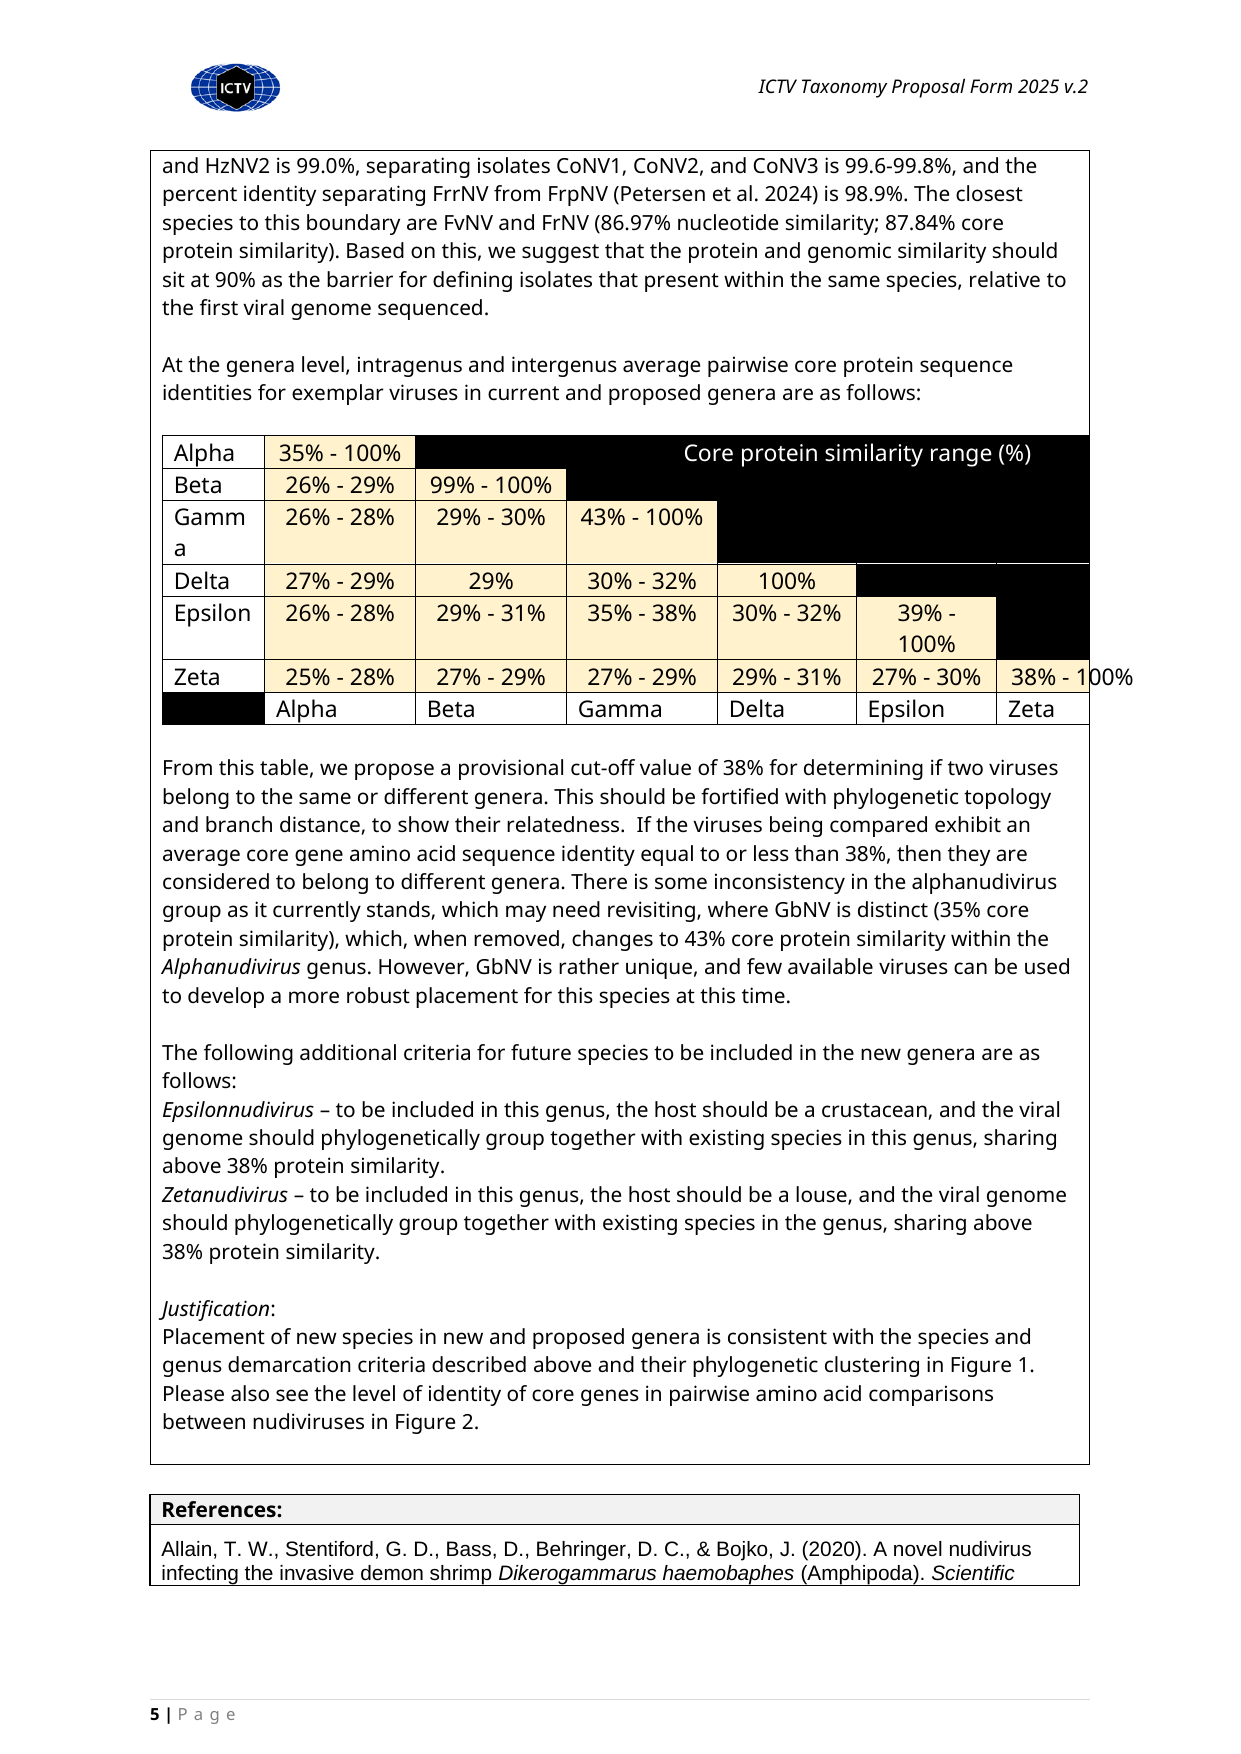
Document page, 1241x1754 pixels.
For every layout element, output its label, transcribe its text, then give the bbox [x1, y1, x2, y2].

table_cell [151, 151, 1089, 1464]
picture [190, 56, 282, 113]
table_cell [151, 1525, 1079, 1585]
table_header References: [151, 1495, 1079, 1524]
